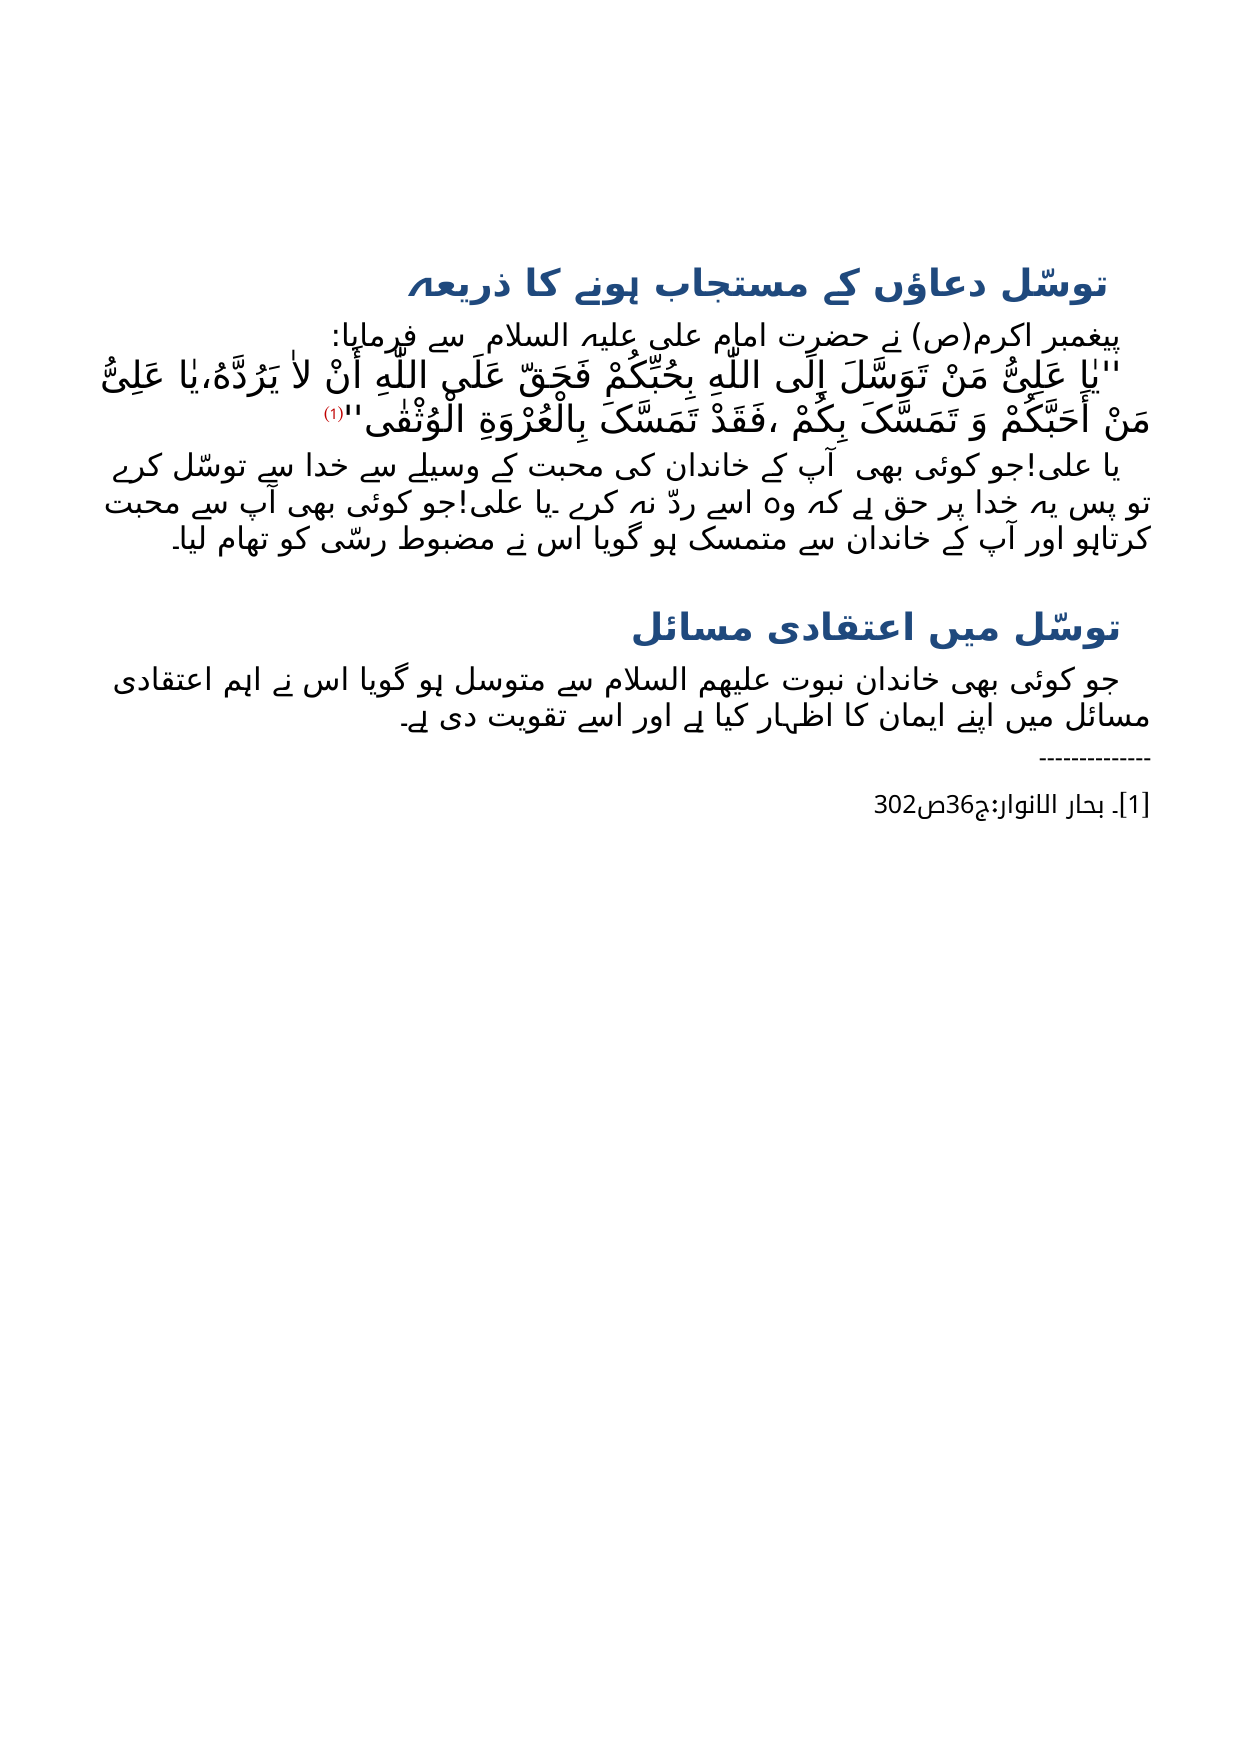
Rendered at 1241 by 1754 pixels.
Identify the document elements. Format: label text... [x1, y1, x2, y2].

text [1]۔ بحار الانوار:ج36ص302 [89, 782, 1152, 829]
text پیغمبر اکرم(ص) نے حضرت امام علی علیہ السلام سے فرمایا: [89, 318, 1152, 354]
text ''یٰا عَلِیُّ مَنْ تَوَسَّلَ اِلَی اللّٰهِ بِحُبِّکُمْ فَحَقّ عَلَی اللّٰهِ أَنْ لاٰ یَرُدَّهُ،یٰا عَلِیُّ مَنْ أَحَبَّکُمْ وَ تَمَسَّکَ بِکُمْ ،فَقَدْ تَمَسَّکَ بِالْعُرْوَةِ الْوُثْقٰی''(1) [89, 354, 1152, 448]
subtitle توسّل میں اعتقادی مسائل [89, 605, 1152, 649]
text یا علی!جو کوئی بھی آپ کے خاندان کی محبت کے وسیلے سے خدا سے توسّل کرے تو پس یہ خدا پر حق ہے کہ وہ اسے ردّ نہ کرے ۔یا علی!جو کوئی بھی آپ سے محبت کرتاہو اور آپ کے خاندان سے متمسک ہو گویا اس نے مضبوط رسّی کو تھام لیا۔ [89, 448, 1152, 557]
text جو کوئی بھی خاندان نبوت علیھم السلام سے متوسل ہو گویا اس نے اہم اعتقادی مسائل میں اپنے ایمان کا اظہار کیا ہے اور اسے تقویت دی ہے۔ [89, 661, 1152, 734]
text -------------- [89, 734, 1152, 782]
subtitle توسّل دعاؤں کے مستجاب ہونے کا ذریعہ [89, 262, 1152, 305]
